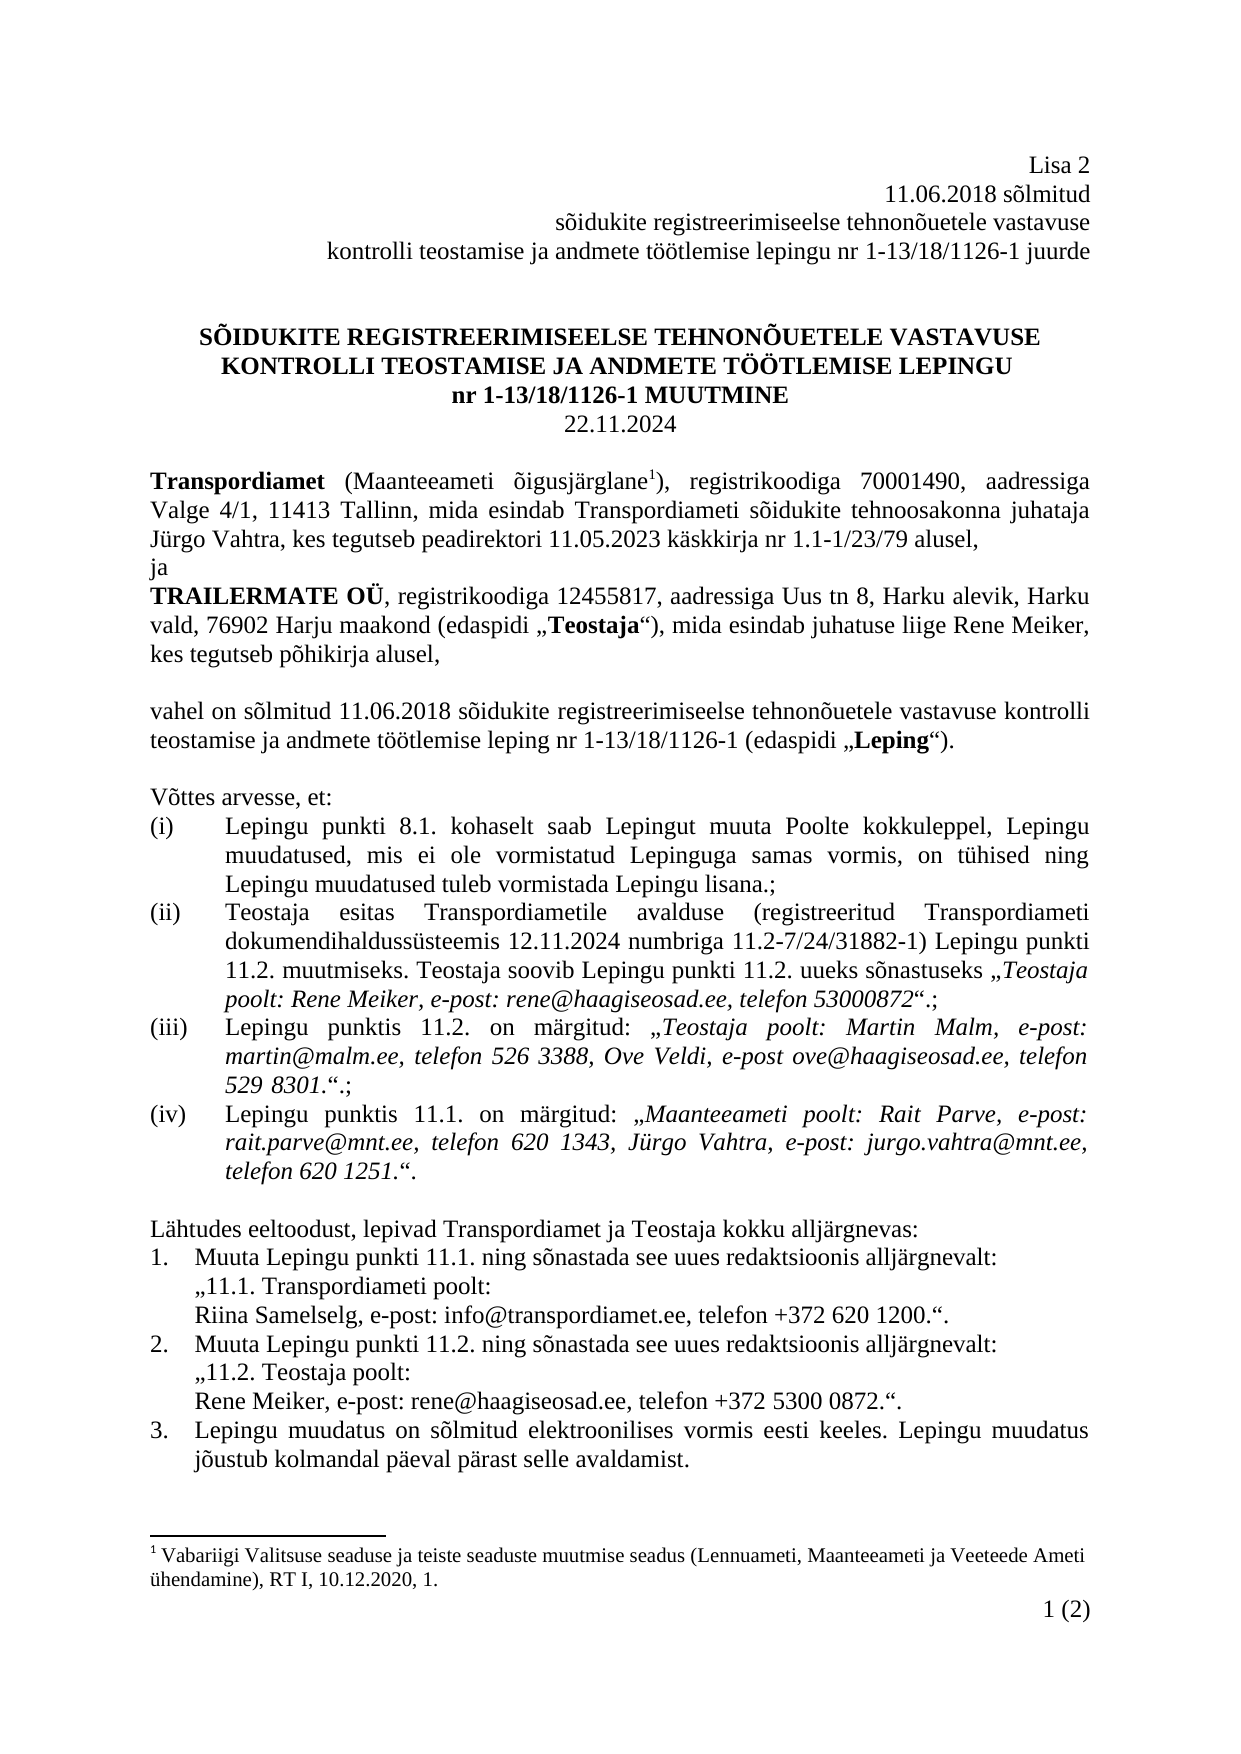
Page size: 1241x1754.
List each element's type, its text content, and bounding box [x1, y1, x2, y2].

list Lepingu punkti 8.1. kohaselt saab Lepingut muuta Poolte kokkuleppel, Lepingu muudatused, mis ei ole vormistatud Lepinguga samas vormis, on tühised ning Lepingu muudatused tuleb vormistada Lepingu lisana.; [150, 811, 1090, 897]
text Transpordiamet (Maanteeameti õigusjärglane), registrikoodiga 70001490, aadressiga Valge 4/1, 11413 Tallinn, mida esindab Transpordiameti sõidukite tehnoosakonna juhataja Jürgo Vahtra, kes tegutseb peadirektori 11.05.2023 käskkirja nr 1.1-1/23/79 alusel, [150, 466, 1090, 552]
text sõidukite registreerimiseelse tehnonõuetele vastavuse [150, 207, 1090, 236]
text Lähtudes eeltoodust, lepivad Transpordiamet ja Teostaja kokku alljärgnevas: [150, 1214, 1090, 1242]
list Muuta Lepingu punkti 11.2. ning sõnastada see uues redaktsioonis alljärgnevalt: [150, 1329, 1090, 1357]
text „11.1. Transpordiameti poolt: [194, 1271, 1090, 1300]
text Riina Samelselg, e-post: info@transpordiamet.ee, telefon +372 620 1200.“. [194, 1300, 1090, 1329]
list Lepingu muudatus on sõlmitud elektroonilises vormis eesti keeles. Lepingu muudatus jõustub kolmandal päeval pärast selle avaldamist. [150, 1415, 1090, 1472]
list Muuta Lepingu punkti 11.1. ning sõnastada see uues redaktsioonis alljärgnevalt: [150, 1242, 1090, 1271]
text kontrolli teostamise ja andmete töötlemise lepingu nr 1-13/18/1126-1 juurde [150, 236, 1090, 265]
text „11.2. Teostaja poolt: [194, 1357, 1090, 1386]
text SÕIDUKITE REGISTREERIMISEELSE TEHNONÕUETELE VASTAVUSE KONTROLLI TEOSTAMISE JA ANDMETE TÖÖTLEMISE LEPINGU nr 1-13/18/1126-1 MUUTMINE [150, 322, 1090, 409]
list Lepingu punktis 11.1. on märgitud: „Maanteeameti poolt: Rait Parve, e-post: rait.parve@mnt.ee, telefon 620 1343, Jürgo Vahtra, e-post: jurgo.vahtra@mnt.ee, telefon 620 1251.“. [150, 1099, 1090, 1185]
text 22.11.2024 [150, 409, 1090, 437]
text ja [150, 552, 1090, 581]
text Rene Meiker, e-post: rene@haagiseosad.ee, telefon +372 5300 0872.“. [194, 1386, 1090, 1415]
text vahel on sõlmitud 11.06.2018 sõidukite registreerimiseelse tehnonõuetele vastavuse kontrolli teostamise ja andmete töötlemise leping nr 1-13/18/1126-1 (edaspidi „Leping“). [150, 696, 1090, 754]
list Teostaja esitas Transpordiametile avalduse (registreeritud Transpordiameti dokumendihaldussüsteemis 12.11.2024 numbriga 11.2-7/24/31882-1) Lepingu punkti 11.2. muutmiseks. Teostaja soovib Lepingu punkti 11.2. uueks sõnastuseks „Teostaja poolt: Rene Meiker, e-post: rene@haagiseosad.ee, telefon 53000872“.; [150, 897, 1090, 1012]
text Lisa 2 [150, 150, 1090, 179]
text TRAILERMATE OÜ, registrikoodiga 12455817, aadressiga Uus tn 8, Harku alevik, Harku vald, 76902 Harju maakond (edaspidi „Teostaja“), mida esindab juhatuse liige Rene Meiker, kes tegutseb põhikirja alusel, [150, 581, 1090, 667]
text 11.06.2018 sõlmitud [150, 179, 1090, 207]
text Võttes arvesse, et: [150, 782, 1090, 811]
list Lepingu punktis 11.2. on märgitud: „Teostaja poolt: Martin Malm, e-post: martin@malm.ee, telefon 526 3388, Ove Veldi, e-post ove@haagiseosad.ee, telefon 529 8301.“.; [150, 1012, 1090, 1099]
